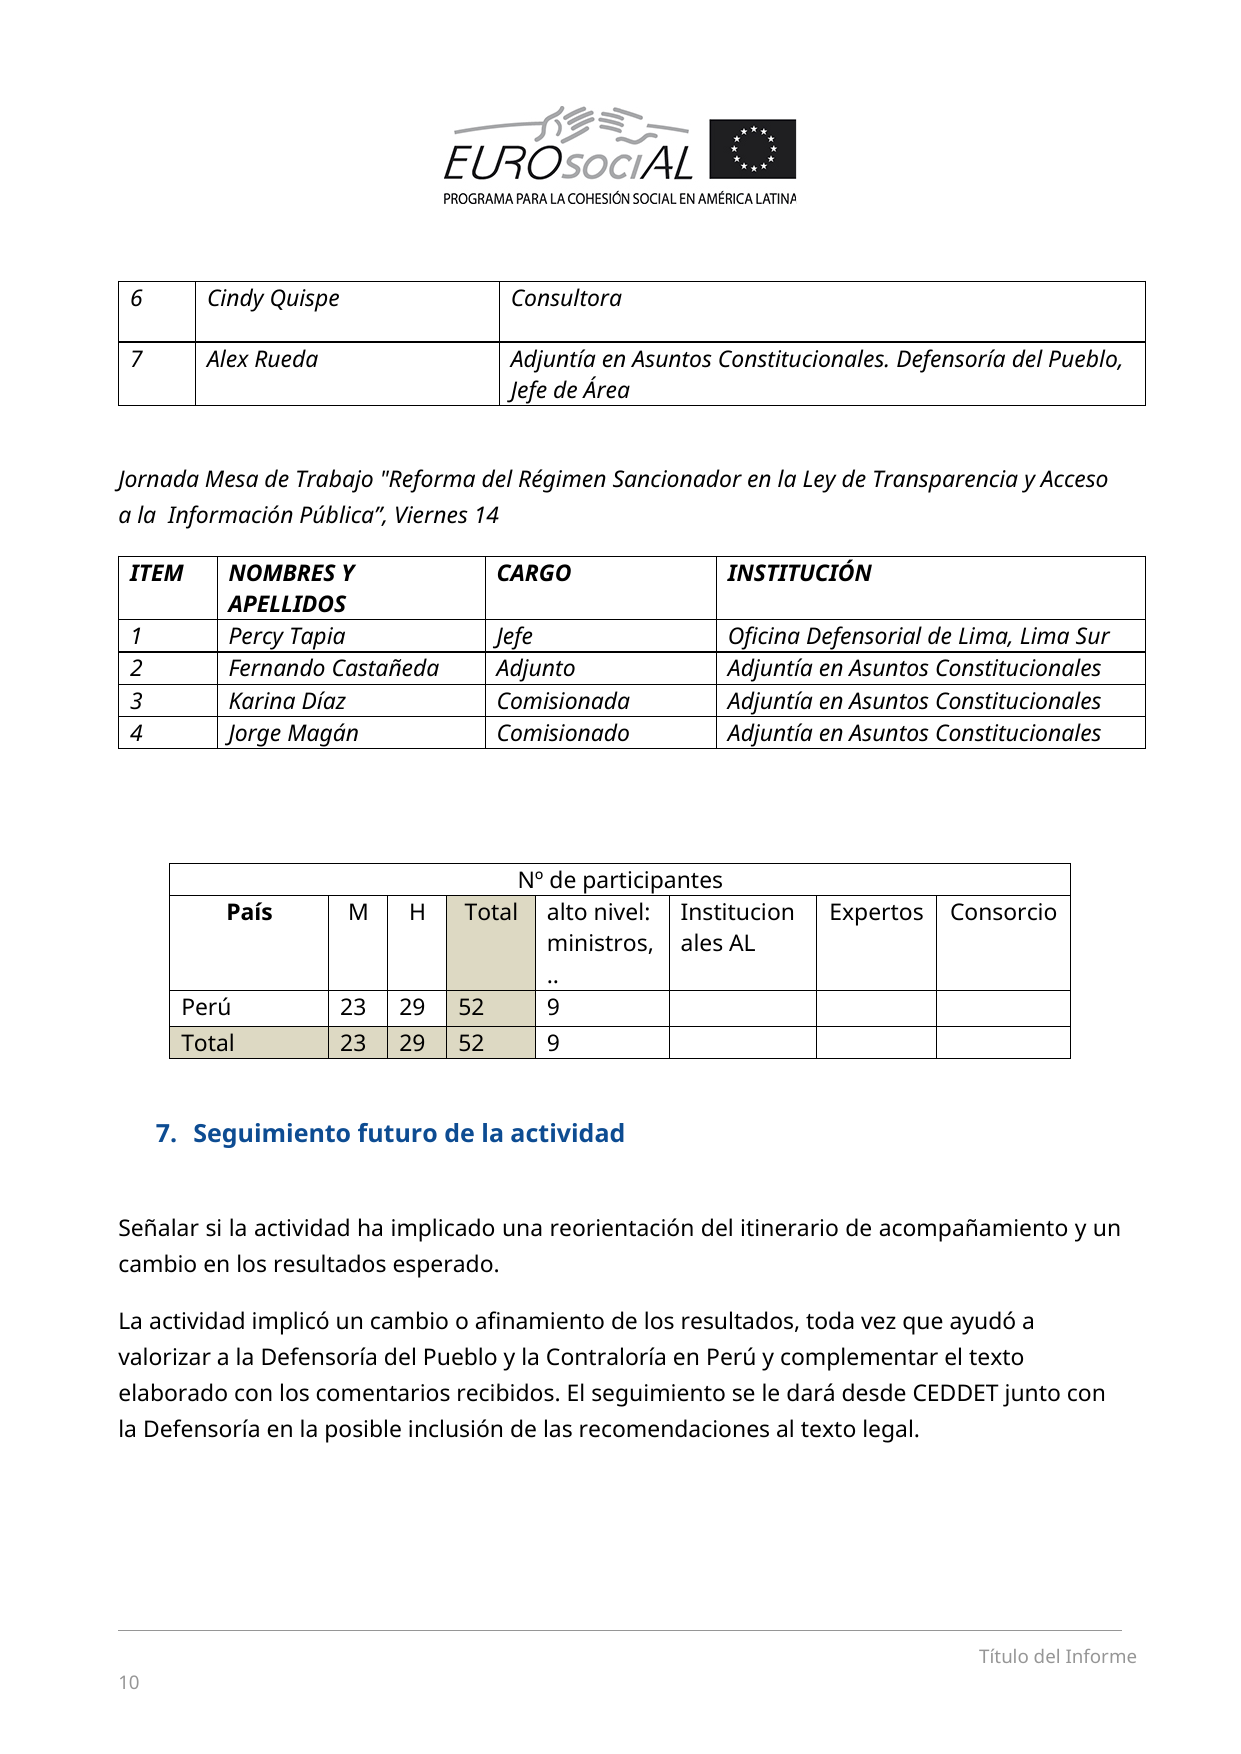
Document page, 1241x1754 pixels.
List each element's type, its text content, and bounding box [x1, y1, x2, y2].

table_cell País [170, 896, 328, 990]
table_cell Adjuntía en Asuntos Constitucionales. Defensoría del Pueblo, Jefe de Área [500, 343, 1145, 405]
table_cell 9 [536, 1027, 669, 1058]
table_header INSTITUCIÓN [717, 557, 1145, 619]
text Señalar si la actividad ha implicado una reorientación del itinerario de acompañamiento y un cambio en los resultados esperado. [118, 1212, 1122, 1279]
text La actividad implicó un cambio o afinamiento de los resultados, toda vez que ayudó a valorizar a la Defensoría del Pueblo y la Contraloría en Perú y complementar el texto elaborado con los comentarios recibidos. El seguimiento se le dará desde CEDDET junto con la Defensoría en la posible inclusión de las recomendaciones al texto legal. [118, 1305, 1122, 1444]
table_cell Jefe [486, 620, 716, 651]
table_cell Oficina Defensorial de Lima, Lima Sur [717, 620, 1145, 651]
table_header Nº de participantes [170, 864, 1070, 895]
table_cell Adjuntía en Asuntos Constitucionales [717, 717, 1145, 748]
table_cell H [388, 896, 446, 990]
table_cell [670, 1027, 816, 1058]
table_cell Consorcio [937, 896, 1070, 990]
table_cell Alex Rueda [196, 343, 499, 405]
table_cell [670, 991, 816, 1026]
table_cell 29 [388, 1027, 446, 1058]
table_cell 3 [119, 685, 217, 716]
table_cell Perú [170, 991, 328, 1026]
table_header NOMBRES Y APELLIDOS [218, 557, 485, 619]
table_cell Total [170, 1027, 328, 1058]
table_cell Fernando Castañeda [218, 653, 485, 684]
table_cell [937, 1027, 1070, 1058]
table_cell Adjuntía en Asuntos Constitucionales [717, 653, 1145, 684]
table_cell Adjunto [486, 653, 716, 684]
table_cell Cindy Quispe [196, 282, 499, 341]
table_cell 52 [447, 991, 535, 1026]
table_cell 7 [119, 343, 195, 405]
table_cell Jorge Magán [218, 717, 485, 748]
table_cell M [329, 896, 387, 990]
table_cell Comisionada [486, 685, 716, 716]
table_cell [817, 1027, 936, 1058]
table_cell 23 [329, 1027, 387, 1058]
table_cell [937, 991, 1070, 1026]
table_cell 6 [119, 282, 195, 341]
table_cell 2 [119, 653, 217, 684]
table_cell Institucionales AL [670, 896, 816, 990]
table_cell Expertos [817, 896, 936, 990]
table_cell [817, 991, 936, 1026]
table_cell 29 [388, 991, 446, 1026]
table_cell Adjuntía en Asuntos Constitucionales [717, 685, 1145, 716]
table_cell 52 [447, 1027, 535, 1058]
table_cell Consultora [500, 282, 1145, 341]
table_cell Karina Díaz [218, 685, 485, 716]
table_cell alto nivel: ministros,.. [536, 896, 669, 990]
table_cell 23 [329, 991, 387, 1026]
table_header CARGO [486, 557, 716, 619]
table_header ITEM [119, 557, 217, 619]
text Jornada Mesa de Trabajo "Reforma del Régimen Sancionador en la Ley de Transparencia y Acceso a la Información Pública”, Viernes 14 [118, 463, 1122, 530]
picture [444, 106, 797, 204]
table_cell Percy Tapia [218, 620, 485, 651]
table_cell Total [447, 896, 535, 990]
table_cell Comisionado [486, 717, 716, 748]
table_cell 1 [119, 620, 217, 651]
table_cell 9 [536, 991, 669, 1026]
table_cell 4 [119, 717, 217, 748]
list Seguimiento futuro de la actividad [156, 1116, 1122, 1150]
